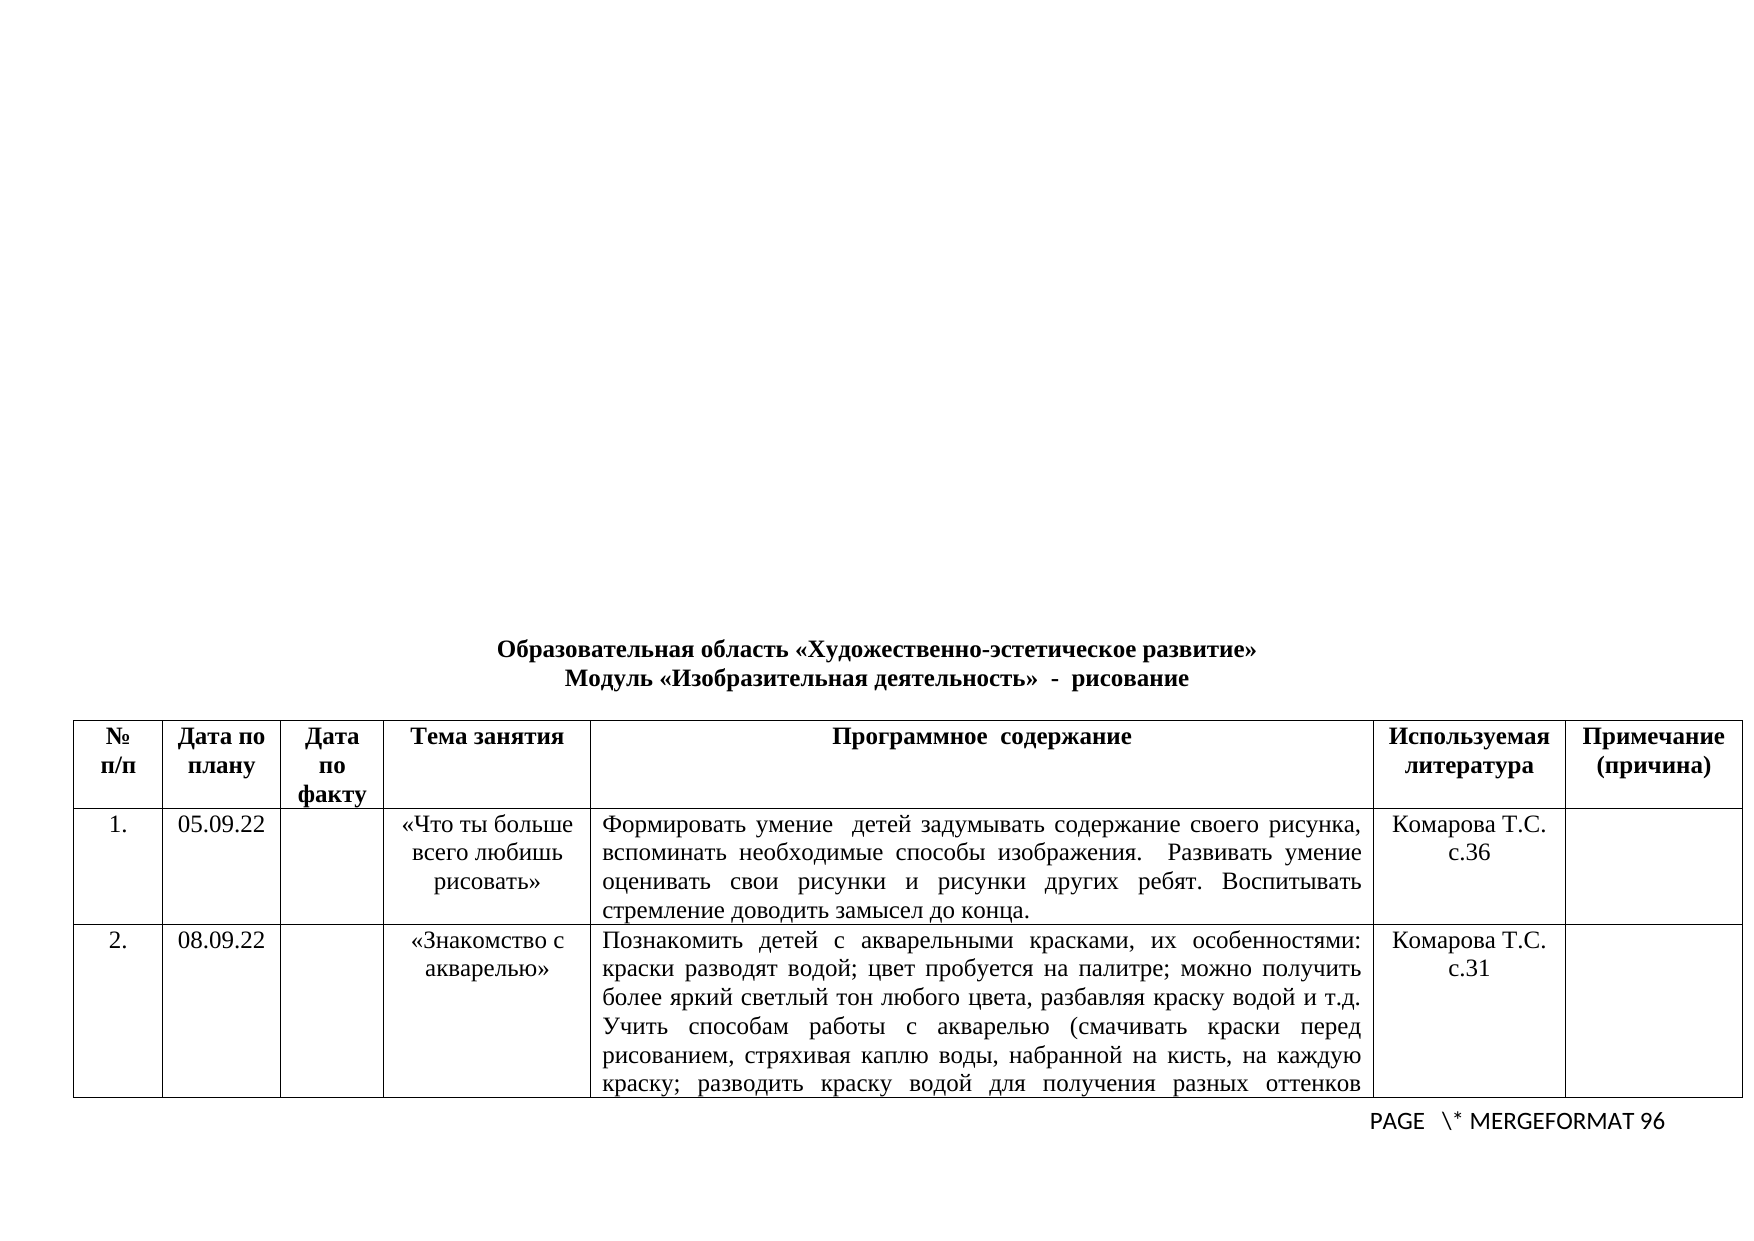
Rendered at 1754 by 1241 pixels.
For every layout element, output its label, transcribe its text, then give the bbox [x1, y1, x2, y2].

table_cell Комарова Т.С. с.36 [1374, 809, 1565, 924]
table_cell «Что ты больше всего любишь рисовать» [384, 809, 590, 924]
table_header Примечание (причина) [1566, 721, 1742, 808]
table_cell 05.09.22 [163, 809, 280, 924]
table_cell [1566, 925, 1742, 1097]
table_cell [1566, 809, 1742, 924]
table_header Тема занятия [384, 721, 590, 808]
table_header Используемая литература [1374, 721, 1565, 808]
table_cell [281, 925, 383, 1097]
table_cell [281, 809, 383, 924]
table_cell Комарова Т.С. с.31 [1374, 925, 1565, 1097]
table_cell Формировать умение детей задумывать содержание своего рисунка, вспоминать необходимые способы изображения. Развивать умение оценивать свои рисунки и рисунки других ребят. Воспитывать стремление доводить замысел до конца. [591, 809, 1373, 924]
text Образовательная область «Художественно-эстетическое развитие» [89, 634, 1665, 663]
table_cell 08.09.22 [163, 925, 280, 1097]
table_cell 1. [74, 809, 162, 924]
table_header № п/п [74, 721, 162, 808]
text Модуль «Изобразительная деятельность» - рисование [89, 663, 1665, 692]
table_header Дата по факту [281, 721, 383, 808]
table_cell 2. [74, 925, 162, 1097]
table_header Программное содержание [591, 721, 1373, 808]
table_header Дата по плану [163, 721, 280, 808]
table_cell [384, 925, 590, 1097]
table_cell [591, 925, 1373, 1097]
